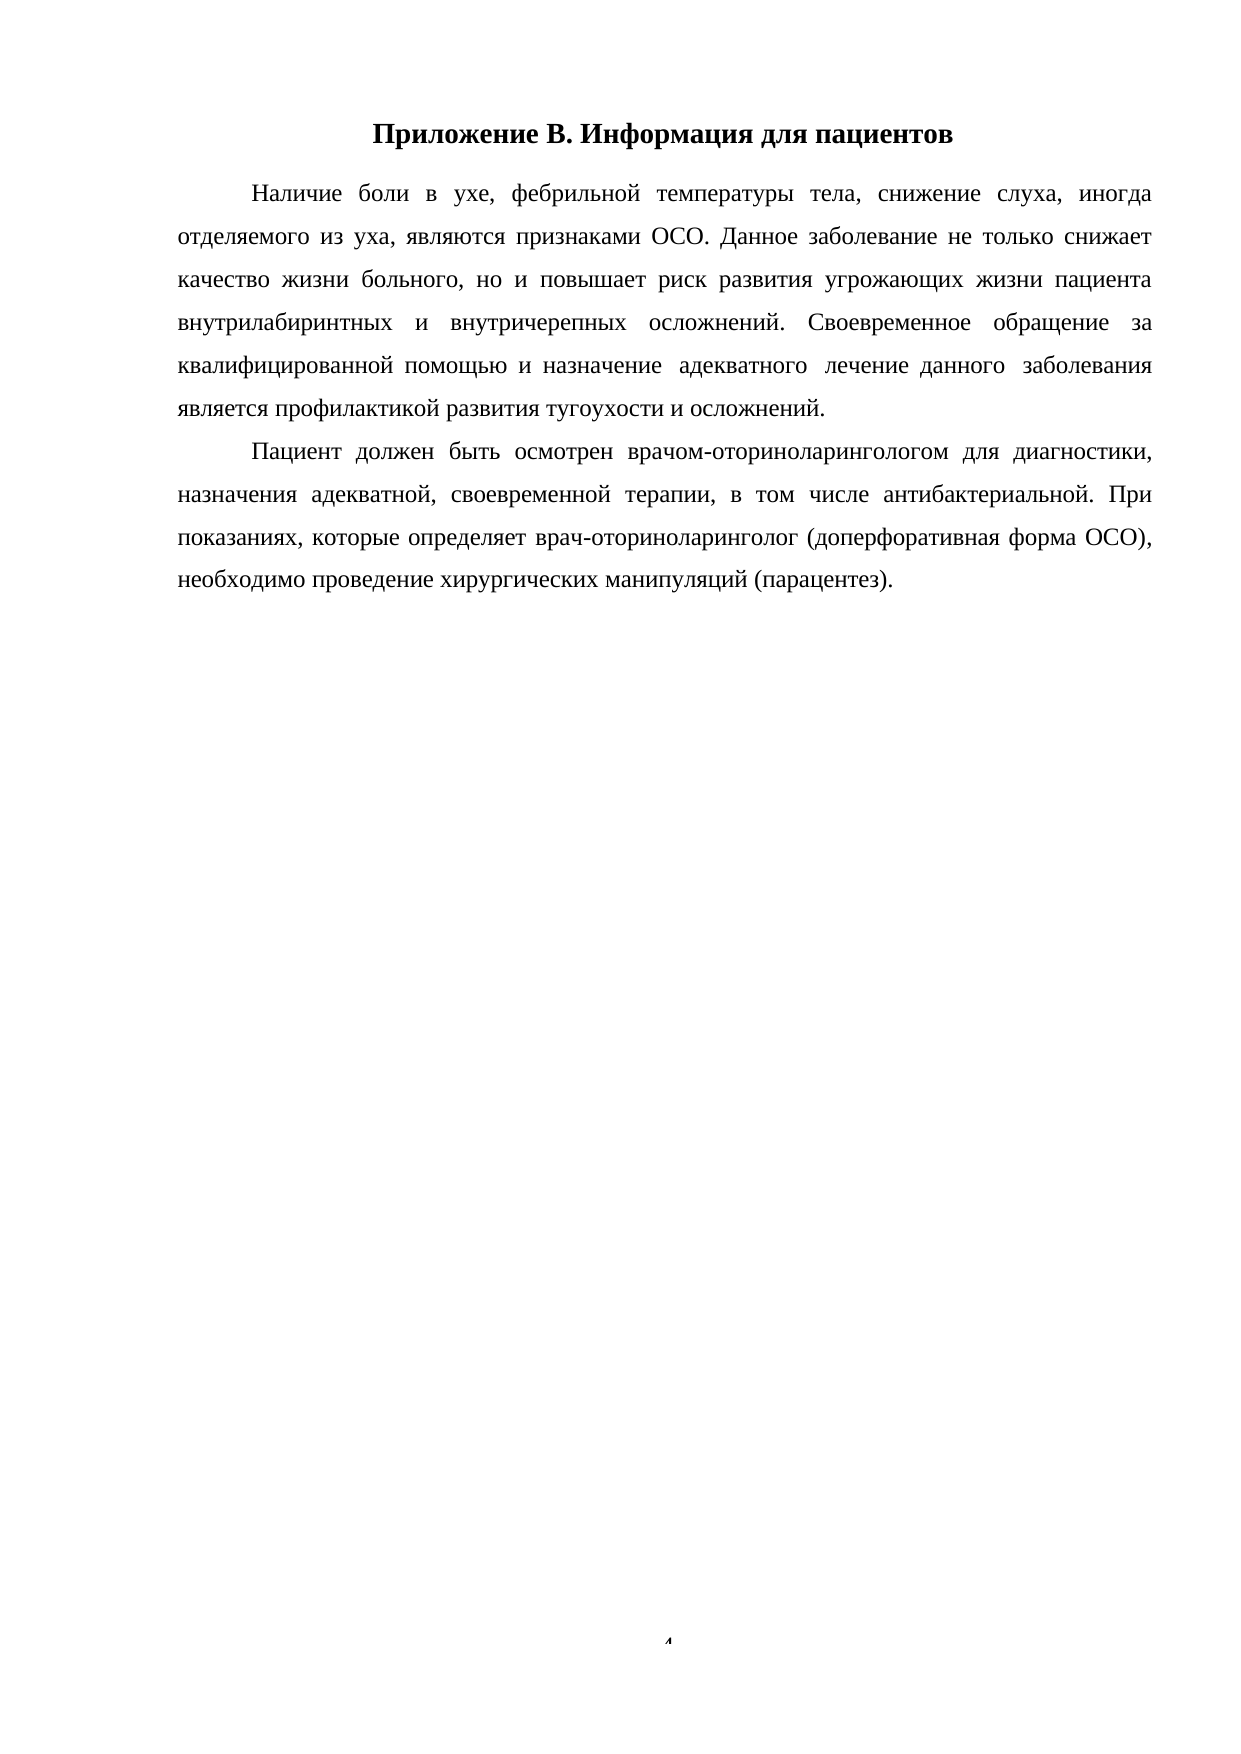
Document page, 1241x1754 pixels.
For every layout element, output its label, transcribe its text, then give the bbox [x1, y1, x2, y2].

text Наличие боли в ухе, фебрильной температуры тела, снижение слуха, иногда отделяемого из уха, являются признаками ОСО. Данное заболевание не только снижает качество жизни больного, но и повышает риск развития угрожающих жизни пациента внутрилабиринтных и внутричерепных осложнений. Своевременное обращение за квалифицированной помощью и назначение адекватного лечение данного заболевания является профилактикой развития тугоухости и осложнений. [177, 178, 1152, 421]
text Пациент должен быть осмотрен врачом-оториноларингологом для диагностики, назначения адекватной, своевременной терапии, в том числе антибактериальной. При показаниях, которые определяет врач-оториноларинголог (доперфоративная форма ОСО), необходимо проведение хирургических манипуляций (парацентез). [177, 436, 1152, 593]
subtitle Приложение В. Информация для пациентов [372, 116, 1163, 149]
